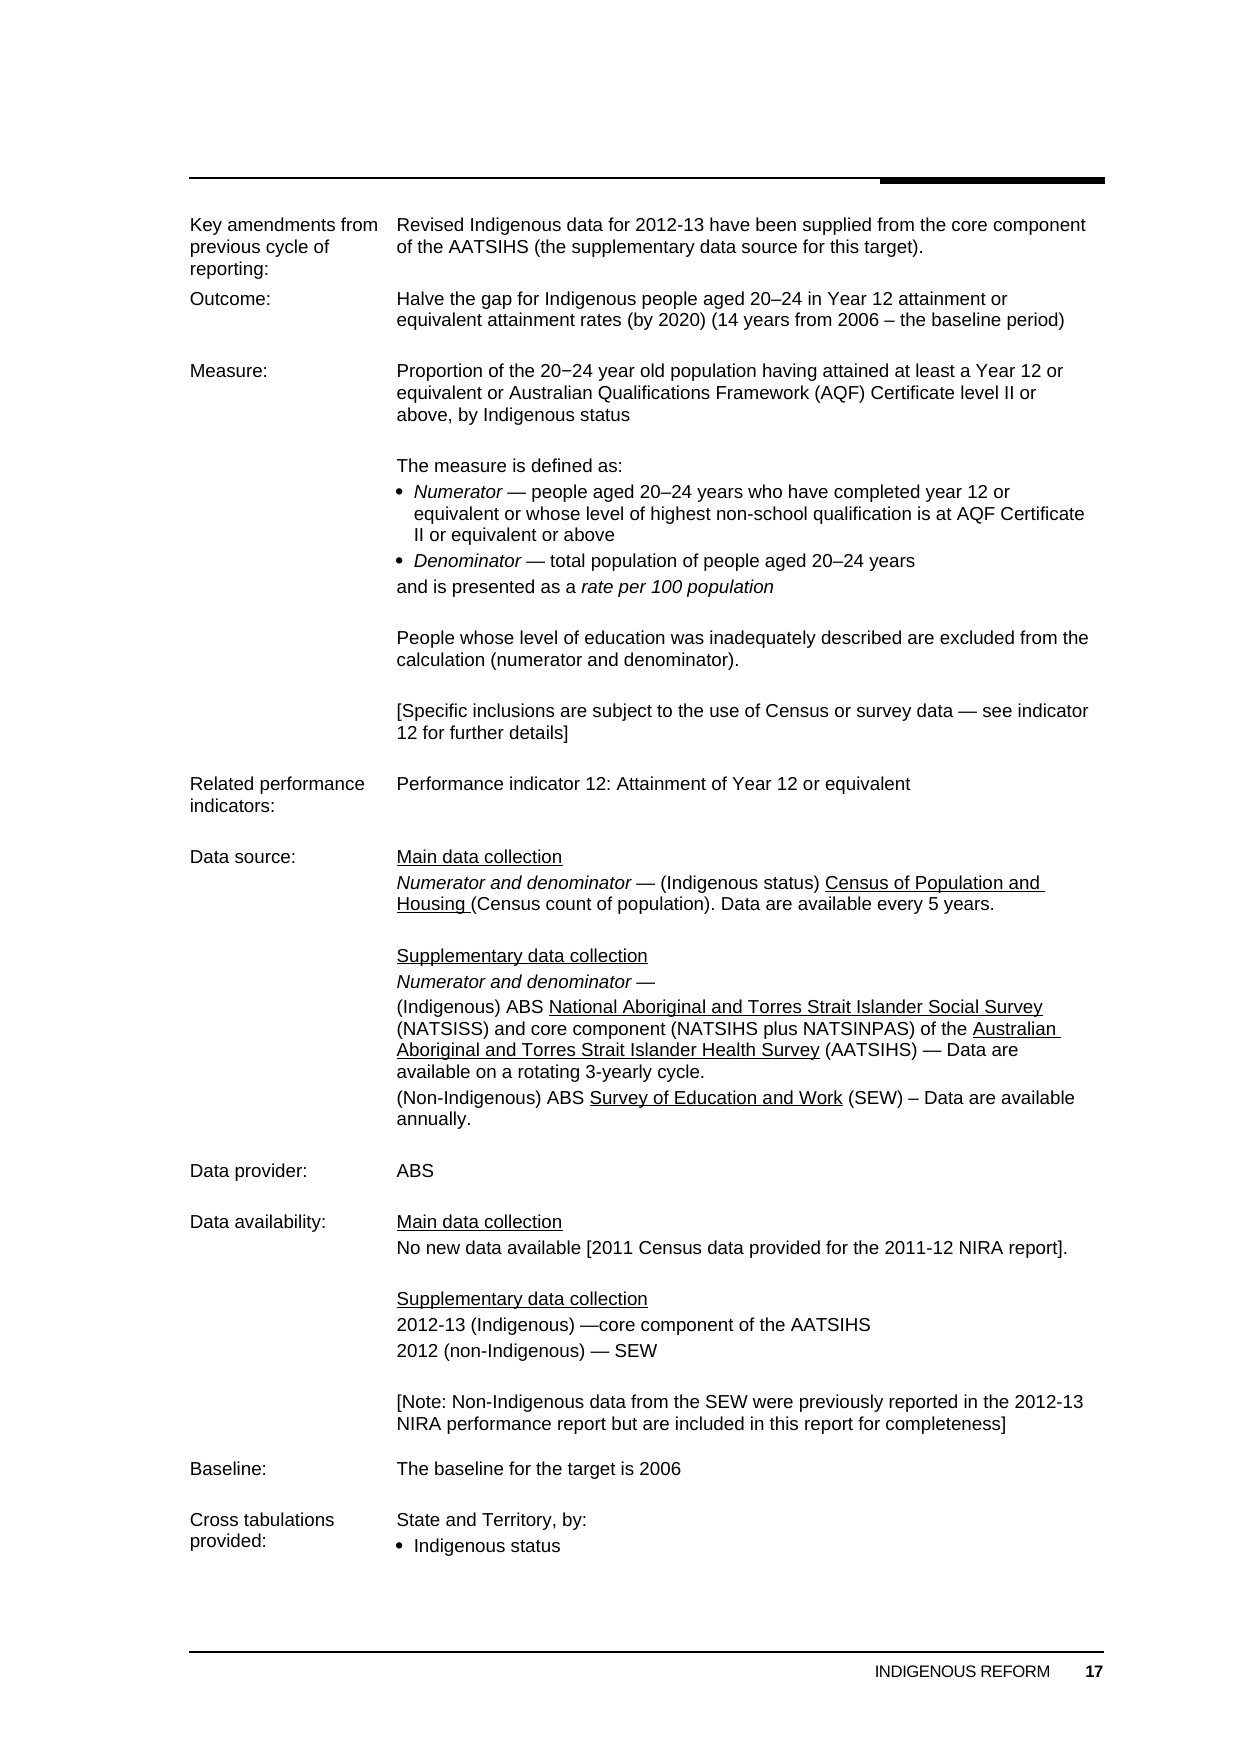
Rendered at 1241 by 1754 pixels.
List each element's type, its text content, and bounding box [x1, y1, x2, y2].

table_cell Main data collection No new data available [2011 Census data provided for the 2011-12 NIRA report]. Supplementary data collection 2012-13 (Indigenous) —core component of the AATSIHS 2012 (non-Indigenous) — SEW [Note: Non-Indigenous data from the SEW were previously reported in the 2012-13 NIRA performance report but are included in this report for completeness] [396, 1211, 1104, 1457]
table_cell Data source: [189, 846, 396, 1159]
table_cell The baseline for the target is 2006 [396, 1457, 1104, 1509]
table_cell Data provider: [189, 1160, 396, 1211]
table_cell Halve the gap for Indigenous people aged 20–24 in Year 12 attainment or equivalent attainment rates (by 2020) (14 years from 2006 – the baseline period) [396, 287, 1104, 360]
table_cell Related performance indicators: [189, 773, 396, 846]
table_cell Outcome: [189, 287, 396, 360]
table_cell Main data collection Numerator and denominator — (Indigenous status) Census of Population and Housing (Census count of population). Data are available every 5 years. Supplementary data collection Numerator and denominator — (Indigenous) ABS National Aboriginal and Torres Strait Islander Social Survey (NATSISS) and core component (NATSIHS plus NATSINPAS) of the Australian Aboriginal and Torres Strait Islander Health Survey (AATSIHS) — Data are available on a rotating 3-yearly cycle. (Non-Indigenous) ABS Survey of Education and Work (SEW) – Data are available annually. [396, 846, 1104, 1159]
table_cell Baseline: [189, 1457, 396, 1509]
table_cell State and Territory, by: Indigenous status [396, 1509, 1104, 1560]
table_cell Cross tabulations provided: [189, 1509, 396, 1560]
table_cell Proportion of the 20−24 year old population having attained at least a Year 12 or equivalent or Australian Qualifications Framework (AQF) Certificate level II or above, by Indigenous status The measure is defined as: Numerator — people aged 20–24 years who have completed year 12 or equivalent or whose level of highest non-school qualification is at AQF Certificate II or equivalent or above Denominator — total population of people aged 20–24 years and is presented as a rate per 100 population People whose level of education was inadequately described are excluded from the calculation (numerator and denominator). [Specific inclusions are subject to the use of Census or survey data — see indicator 12 for further details] [396, 360, 1104, 773]
table_cell Data availability: [189, 1211, 396, 1457]
table_cell Measure: [189, 360, 396, 773]
table_header Key amendments from previous cycle of reporting: [189, 214, 396, 287]
table_cell Performance indicator 12: Attainment of Year 12 or equivalent [396, 773, 1104, 846]
table_cell ABS [396, 1160, 1104, 1211]
table_header Revised Indigenous data for 2012-13 have been supplied from the core component of the AATSIHS (the supplementary data source for this target). [396, 214, 1104, 287]
